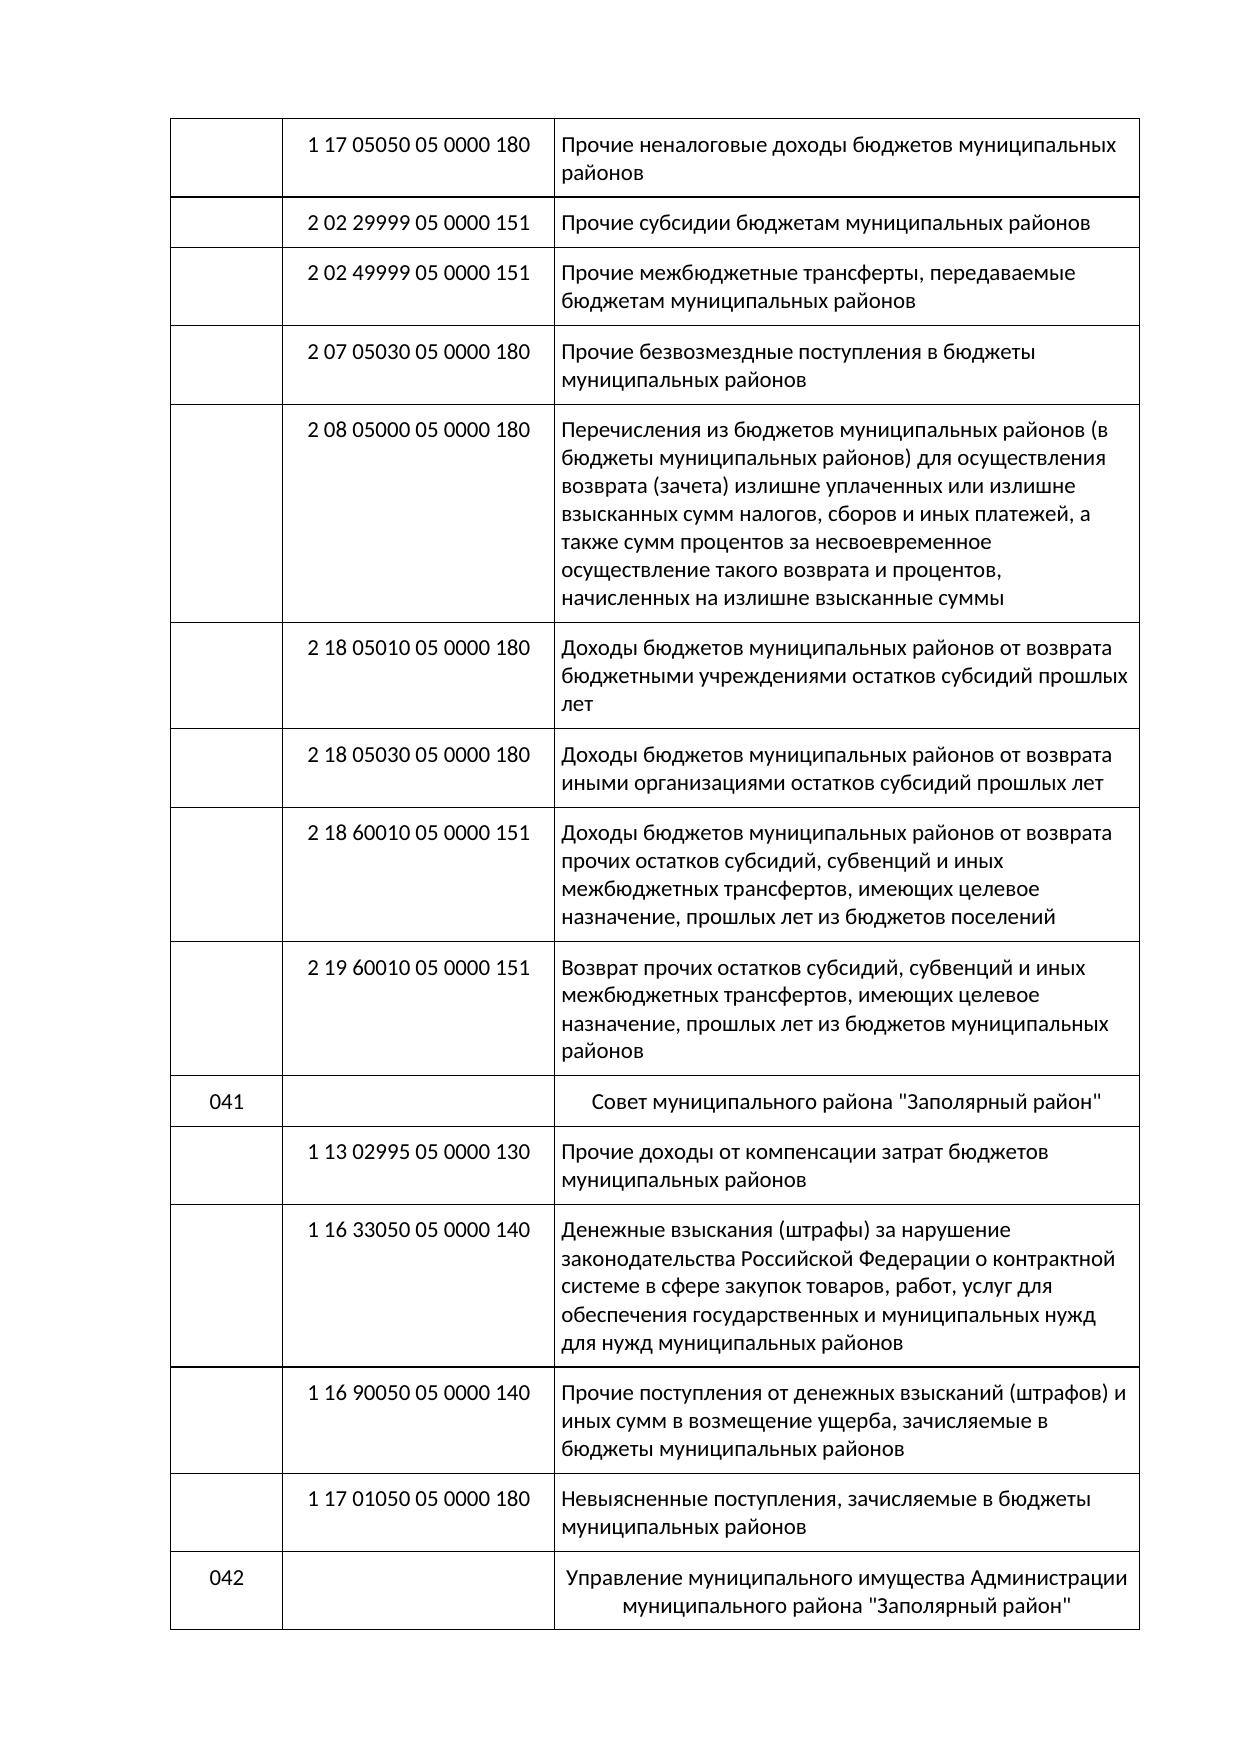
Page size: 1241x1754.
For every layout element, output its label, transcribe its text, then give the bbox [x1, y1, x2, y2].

table_cell 1 16 90050 05 0000 140 [283, 1368, 554, 1473]
table_cell 2 18 60010 05 0000 151 [283, 808, 554, 941]
table_cell 2 19 60010 05 0000 151 [283, 942, 554, 1075]
table_cell Возврат прочих остатков субсидий, субвенций и иных межбюджетных трансфертов, имеющих целевое назначение, прошлых лет из бюджетов муниципальных районов [555, 942, 1139, 1075]
table_cell [171, 1205, 282, 1366]
table_cell [171, 1368, 282, 1473]
table_cell [171, 1127, 282, 1204]
table_cell 2 07 05030 05 0000 180 [283, 326, 554, 403]
table_cell 1 17 05050 05 0000 180 [283, 119, 554, 196]
table_cell Перечисления из бюджетов муниципальных районов (в бюджеты муниципальных районов) для осуществления возврата (зачета) излишне уплаченных или излишне взысканных сумм налогов, сборов и иных платежей, а также сумм процентов за несвоевременное осуществление такого возврата и процентов, начисленных на излишне взысканные суммы [555, 405, 1139, 622]
table_cell [283, 1552, 554, 1629]
table_cell [171, 198, 282, 247]
table_cell Доходы бюджетов муниципальных районов от возврата бюджетными учреждениями остатков субсидий прошлых лет [555, 623, 1139, 728]
table_cell Доходы бюджетов муниципальных районов от возврата иными организациями остатков субсидий прошлых лет [555, 729, 1139, 807]
table_cell 2 02 49999 05 0000 151 [283, 248, 554, 325]
table_cell [171, 248, 282, 325]
table_cell 1 17 01050 05 0000 180 [283, 1474, 554, 1551]
table_cell Прочие безвозмездные поступления в бюджеты муниципальных районов [555, 326, 1139, 403]
table_cell Денежные взыскания (штрафы) за нарушение законодательства Российской Федерации о контрактной системе в сфере закупок товаров, работ, услуг для обеспечения государственных и муниципальных нужд для нужд муниципальных районов [555, 1205, 1139, 1366]
table_cell 041 [171, 1076, 282, 1126]
table_cell [171, 808, 282, 941]
table_cell Совет муниципального района "Заполярный район" [555, 1076, 1139, 1126]
table_cell Прочие межбюджетные трансферты, передаваемые бюджетам муниципальных районов [555, 248, 1139, 325]
table_cell 2 18 05010 05 0000 180 [283, 623, 554, 728]
table_cell [171, 729, 282, 807]
table_cell Прочие субсидии бюджетам муниципальных районов [555, 198, 1139, 247]
table_cell Доходы бюджетов муниципальных районов от возврата прочих остатков субсидий, субвенций и иных межбюджетных трансфертов, имеющих целевое назначение, прошлых лет из бюджетов поселений [555, 808, 1139, 941]
table_cell Прочие неналоговые доходы бюджетов муниципальных районов [555, 119, 1139, 196]
table_cell [171, 1474, 282, 1551]
table_cell 042 [171, 1552, 282, 1629]
table_cell 2 08 05000 05 0000 180 [283, 405, 554, 622]
table_cell 1 13 02995 05 0000 130 [283, 1127, 554, 1204]
table_cell Прочие поступления от денежных взысканий (штрафов) и иных сумм в возмещение ущерба, зачисляемые в бюджеты муниципальных районов [555, 1368, 1139, 1473]
table_cell [171, 119, 282, 196]
table_cell [171, 405, 282, 622]
table_cell [283, 1076, 554, 1126]
table_cell [171, 942, 282, 1075]
table_cell 2 02 29999 05 0000 151 [283, 198, 554, 247]
table_cell Управление муниципального имущества Администрации муниципального района "Заполярный район" [555, 1552, 1139, 1629]
table_cell Прочие доходы от компенсации затрат бюджетов муниципальных районов [555, 1127, 1139, 1204]
table_cell 1 16 33050 05 0000 140 [283, 1205, 554, 1366]
table_cell [171, 326, 282, 403]
table_cell 2 18 05030 05 0000 180 [283, 729, 554, 807]
table_cell Невыясненные поступления, зачисляемые в бюджеты муниципальных районов [555, 1474, 1139, 1551]
table_cell [171, 623, 282, 728]
